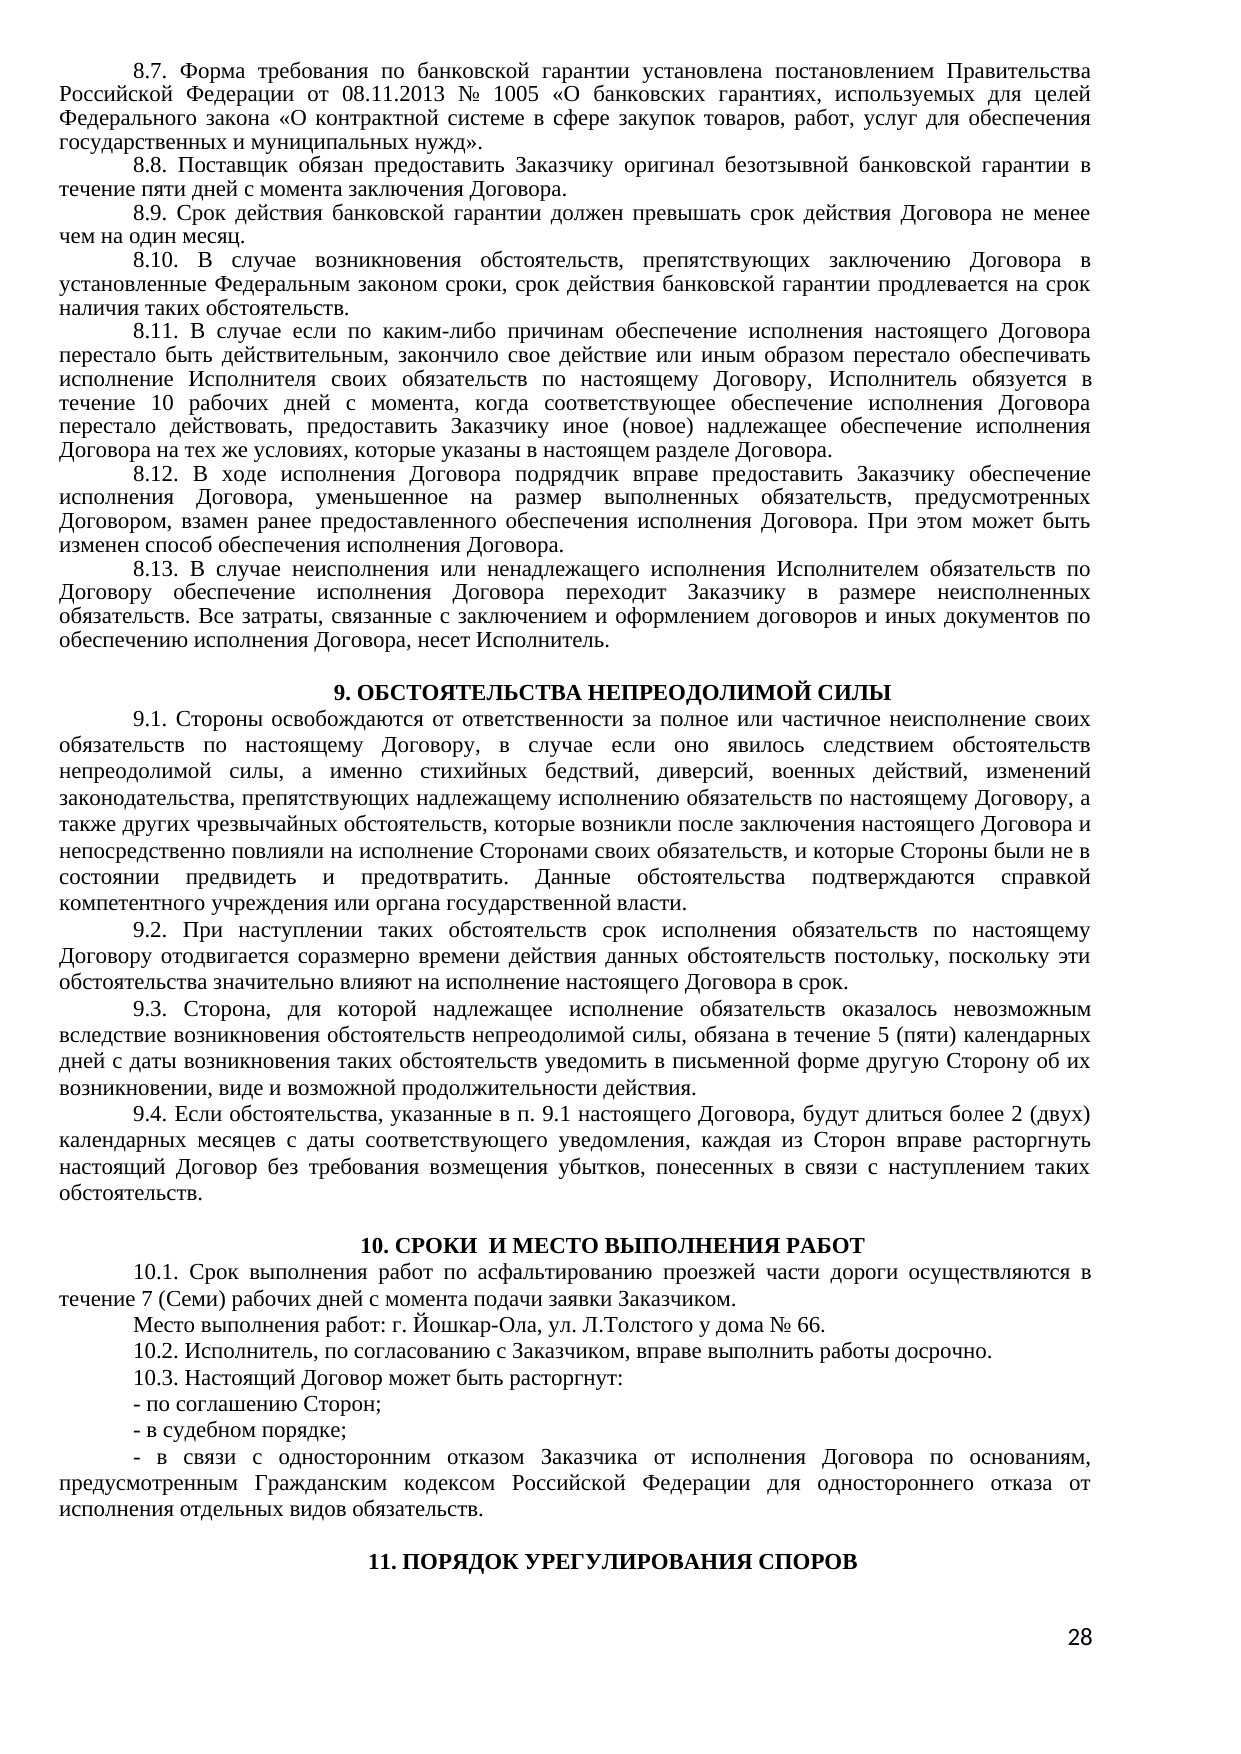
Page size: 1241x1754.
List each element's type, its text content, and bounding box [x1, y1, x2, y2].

text Место выполнения работ: г. Йошкар-Ола, ул. Л.Толстого у дома № 66. [59, 1311, 1092, 1337]
text 10.1. Срок выполнения работ по асфальтированию проезжей части дороги осуществляются в течение 7 (Семи) рабочих дней с момента подачи заявки Заказчиком. [59, 1258, 1092, 1311]
text 8.13. В случае неисполнения или ненадлежащего исполнения Исполнителем обязательств по Договору обеспечение исполнения Договора переходит Заказчику в размере неисполненных обязательств. Все затраты, связанные с заключением и оформлением договоров и иных документов по обеспечению исполнения Договора, несет Исполнитель. [59, 557, 1092, 652]
text 9.2. При наступлении таких обстоятельств срок исполнения обязательств по настоящему Договору отодвигается соразмерно времени действия данных обстоятельств постольку, поскольку эти обстоятельства значительно влияют на исполнение настоящего Договора в срок. [59, 916, 1092, 995]
text 9.1. Стороны освобождаются от ответственности за полное или частичное неисполнение своих обязательств по настоящему Договору, в случае если оно явилось следствием обстоятельств непреодолимой силы, а именно стихийных бедствий, диверсий, военных действий, изменений законодательства, препятствующих надлежащему исполнению обязательств по настоящему Договору, а также других чрезвычайных обстоятельств, которые возникли после заключения настоящего Договора и непосредственно повлияли на исполнение Сторонами своих обязательств, и которые Стороны были не в состоянии предвидеть и предотвратить. Данные обстоятельства подтверждаются справкой компетентного учреждения или органа государственной власти. [59, 705, 1092, 916]
text 8.7. Форма требования по банковской гарантии установлена постановлением Правительства Российской Федерации от 08.11.2013 № 1005 «О банковских гарантиях, используемых для целей Федерального закона «О контрактной системе в сфере закупок товаров, работ, услуг для обеспечения государственных и муниципальных нужд». [59, 59, 1092, 154]
text - в связи с односторонним отказом Заказчика от исполнения Договора по основаниям, предусмотренным Гражданским кодексом Российской Федерации для одностороннего отказа от исполнения отдельных видов обязательств. [59, 1443, 1092, 1522]
text 8.9. Срок действия банковской гарантии должен превышать срок действия Договора не менее чем на один месяц. [59, 201, 1092, 249]
text 8.11. В случае если по каким-либо причинам обеспечение исполнения настоящего Договора перестало быть действительным, закончило свое действие или иным образом перестало обеспечивать исполнение Исполнителя своих обязательств по настоящему Договору, Исполнитель обязуется в течение 10 рабочих дней с момента, когда соответствующее обеспечение исполнения Договора перестало действовать, предоставить Заказчику иное (новое) надлежащее обеспечение исполнения Договора на тех же условиях, которые указаны в настоящем разделе Договора. [59, 320, 1092, 462]
text 10.3. Настоящий Договор может быть расторгнут: [59, 1364, 1092, 1390]
text 8.12. В ходе исполнения Договора подрядчик вправе предоставить Заказчику обеспечение исполнения Договора, уменьшенное на размер выполненных обязательств, предусмотренных Договором, взамен ранее предоставленного обеспечения исполнения Договора. При этом может быть изменен способ обеспечения исполнения Договора. [59, 462, 1092, 557]
text 9.3. Сторона, для которой надлежащее исполнение обязательств оказалось невозможным вследствие возникновения обстоятельств непреодолимой силы, обязана в течение 5 (пяти) календарных дней с даты возникновения таких обстоятельств уведомить в письменной форме другую Сторону об их возникновении, виде и возможной продолжительности действия. [59, 995, 1092, 1100]
text 9. ОБСТОЯТЕЛЬСТВА НЕПРЕОДОЛИМОЙ СИЛЫ [59, 678, 1092, 705]
text 9.4. Если обстоятельства, указанные в п. 9.1 настоящего Договора, будут длиться более 2 (двух) календарных месяцев с даты соответствующего уведомления, каждая из Сторон вправе расторгнуть настоящий Договор без требования возмещения убытков, понесенных в связи с наступлением таких обстоятельств. [59, 1100, 1092, 1206]
text 10.2. Исполнитель, по согласованию с Заказчиком, вправе выполнить работы досрочно. [59, 1337, 1092, 1364]
text 8.8. Поставщик обязан предоставить Заказчику оригинал безотзывной банковской гарантии в течение пяти дней с момента заключения Договора. [59, 154, 1092, 201]
text 11. ПОРЯДОК УРЕГУЛИРОВАНИЯ СПОРОВ [59, 1548, 1092, 1574]
text - в судебном порядке; [59, 1416, 1092, 1443]
text 10. СРОКИ И МЕСТО ВЫПОЛНЕНИЯ РАБОТ [59, 1232, 1092, 1258]
text - по соглашению Сторон; [59, 1390, 1092, 1416]
text 8.10. В случае возникновения обстоятельств, препятствующих заключению Договора в установленные Федеральным законом сроки, срок действия банковской гарантии продлевается на срок наличия таких обстоятельств. [59, 249, 1092, 320]
